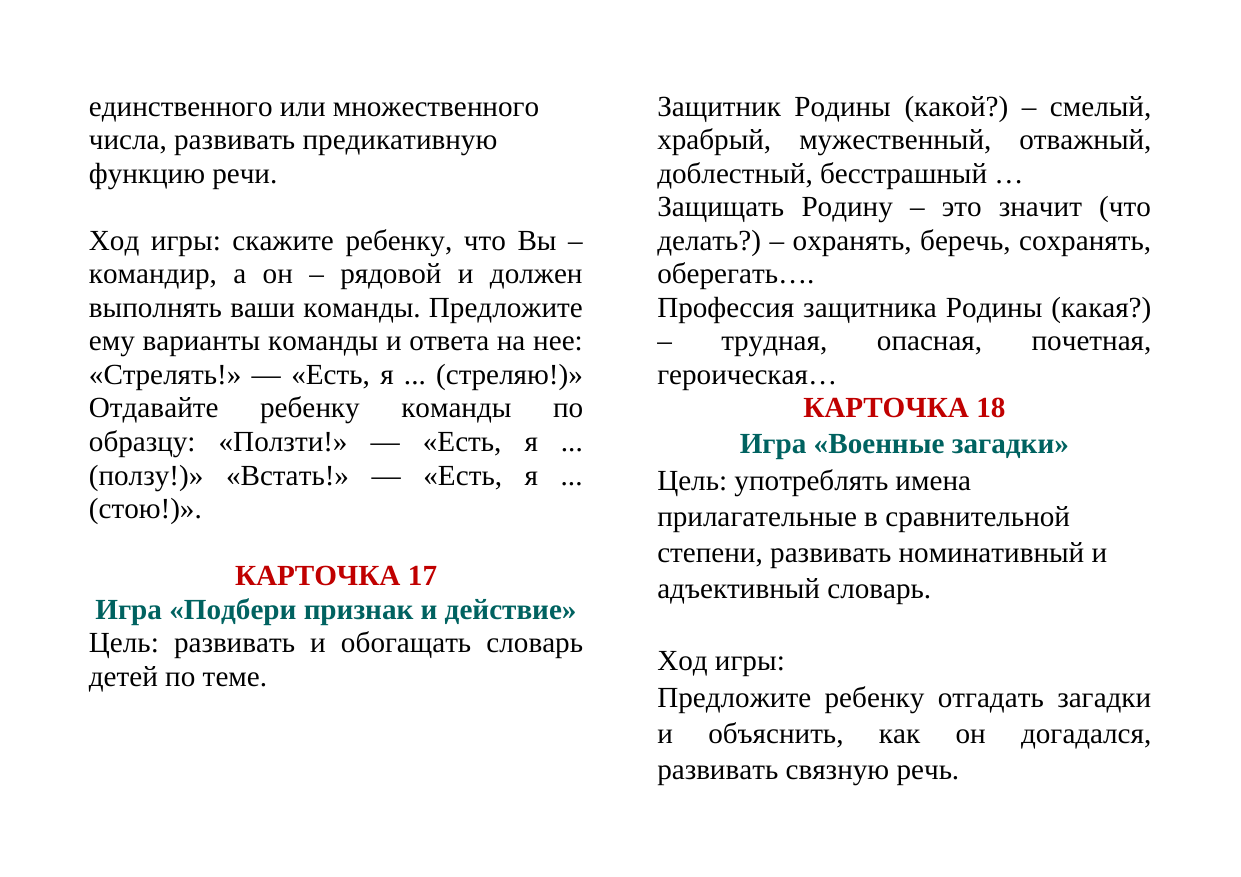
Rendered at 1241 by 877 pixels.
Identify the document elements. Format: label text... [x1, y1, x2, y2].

text Цель: образовывать из неопределенной формы глаголов глаголы 1-го лица единственного или множественного числа, развивать предикативную функцию речи. [89, 89, 583, 189]
text Ход игры: скажите ребенку, что Вы – командир, а он – рядовой и должен выполнять ваши команды. Предложите ему варианты команды и ответа на нее: «Стрелять!» — «Есть, я ... (стреляю!)» Отдавайте ребенку команды по образцу: «Ползти!» — «Есть, я ... (ползу!)» «Встать!» — «Есть, я ... (стою!)». [89, 223, 583, 525]
text КАРТОЧКА 17 [89, 558, 583, 592]
text Цель: развивать и обогащать словарь детей по теме. [89, 625, 583, 692]
text Цель: употреблять имена прилагательные в сравнительной степени, развивать номинативный и адъективный словарь. [657, 463, 1152, 605]
text КАРТОЧКА 18 [657, 391, 1152, 424]
text Игра «Подбери признак и действие» [89, 592, 583, 625]
text Игра «Военные загадки» [657, 427, 1152, 460]
text Профессия защитника Родины (какая?) – трудная, опасная, почетная, героическая… [657, 290, 1152, 391]
text Ход игры: [657, 643, 1152, 677]
text Защитник Родины (какой?) – смелый, храбрый, мужественный, отважный, доблестный, бесстрашный … [657, 89, 1152, 189]
text Защищать Родину – это значит (что делать?) – охранять, беречь, сохранять, оберегать…. [657, 189, 1152, 290]
text Предложите ребенку отгадать загадки и объяснить, как он догадался, развивать связную речь. [657, 680, 1152, 786]
